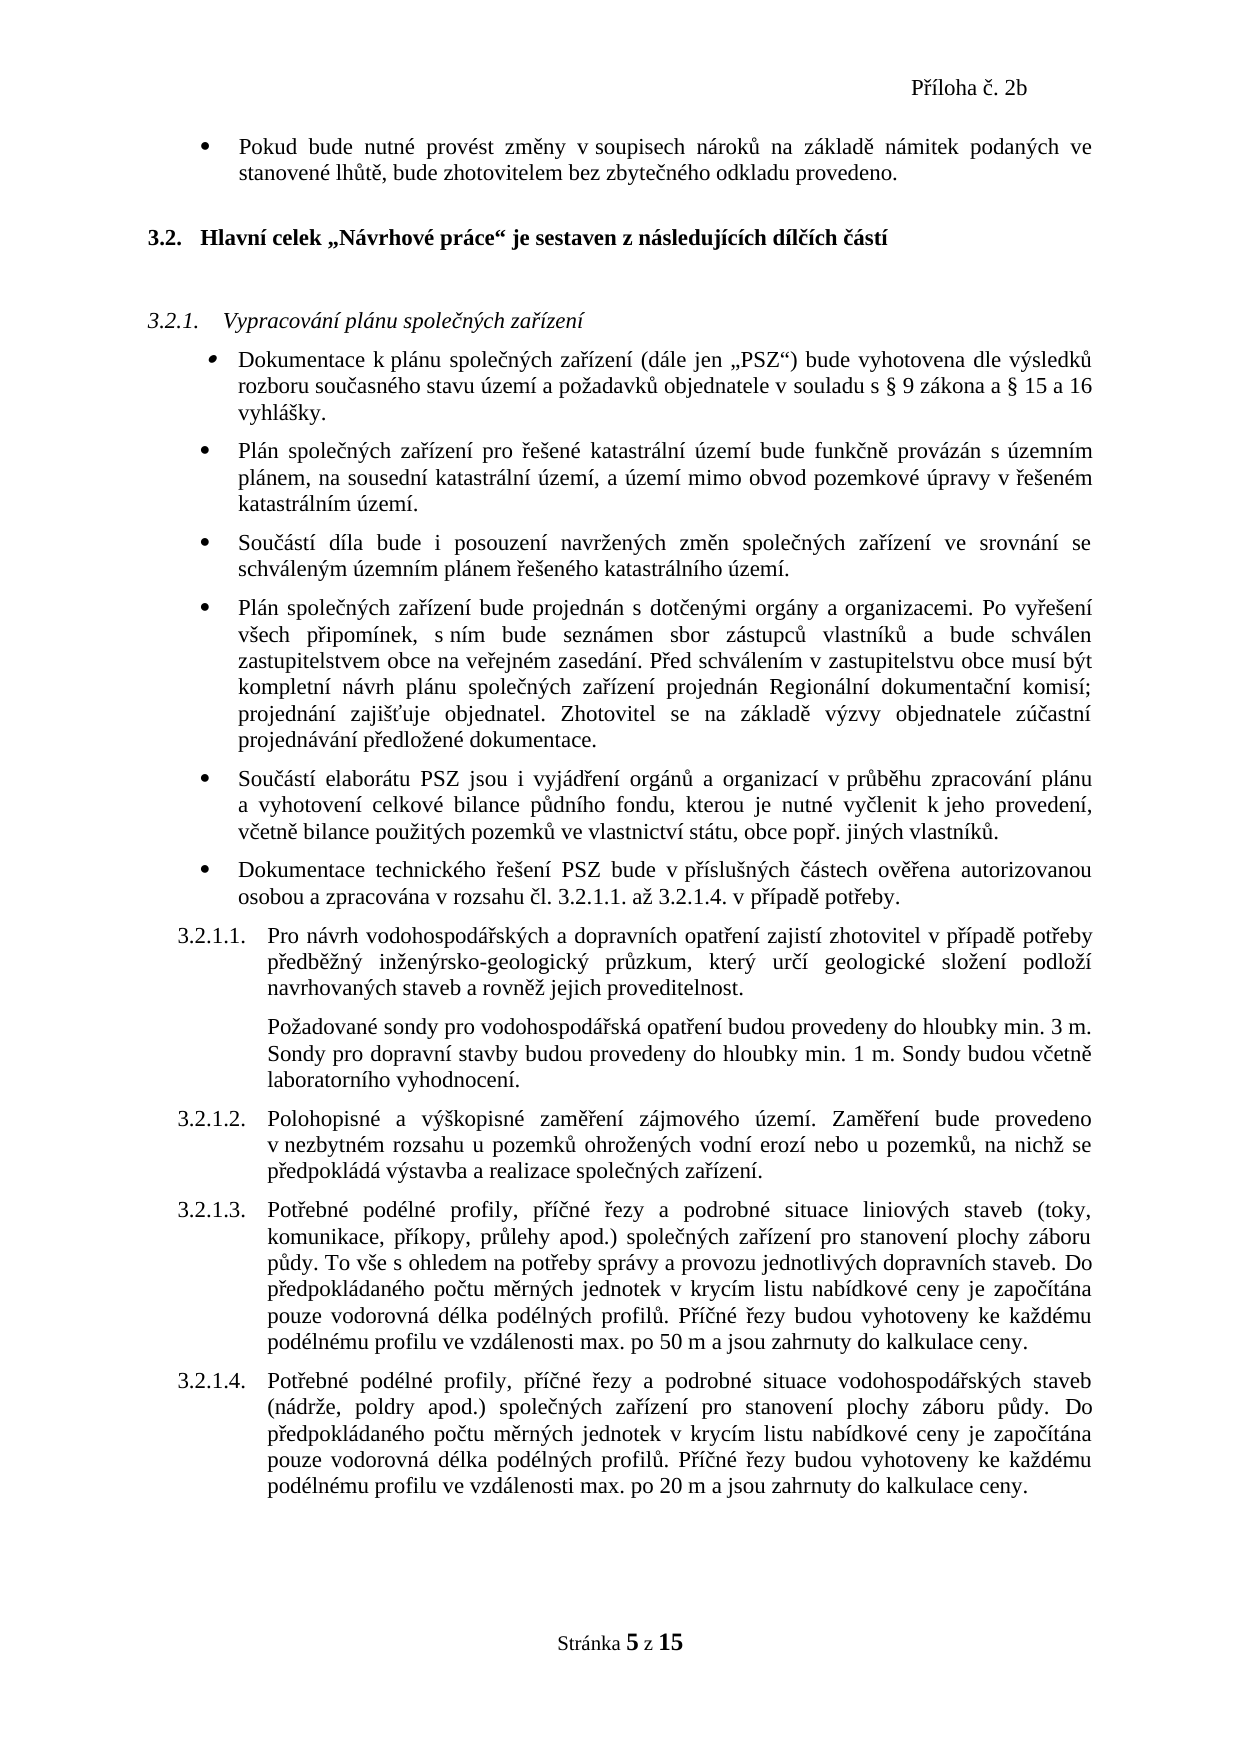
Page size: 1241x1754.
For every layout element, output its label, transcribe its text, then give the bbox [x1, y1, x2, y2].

list Dokumentace k plánu společných zařízení (dále jen „PSZ“) bude vyhotovena dle výsledků rozboru současného stavu území a požadavků objednatele v souladu s § 9 zákona a § 15 a 16 vyhlášky. [207, 346, 1093, 425]
list Pokud bude nutné provést změny v soupisech nároků na základě námitek podaných ve stanovené lhůtě, bude zhotovitelem bez zbytečného odkladu provedeno. [201, 133, 1093, 186]
list Požadované sondy pro vodohospodářská opatření budou provedeny do hloubky min. 3 m. Sondy pro dopravní stavby budou provedeny do hloubky min. 1 m. Sondy budou včetně laboratorního vyhodnocení. [267, 1013, 1093, 1092]
list Plán společných zařízení bude projednán s dotčenými orgány a organizacemi. Po vyřešení všech připomínek, s ním bude seznámen sbor zástupců vlastníků a bude schválen zastupitelstvem obce na veřejném zasedání. Před schválením v zastupitelstvu obce musí být kompletní návrh plánu společných zařízení projednán Regionální dokumentační komisí; projednání zajišťuje objednatel. Zhotovitel se na základě výzvy objednatele zúčastní projednávání předložené dokumentace. [201, 594, 1093, 752]
list Vypracování plánu společných zařízení [148, 307, 1093, 333]
list Součástí díla bude i posouzení navržených změn společných zařízení ve srovnání se schváleným územním plánem řešeného katastrálního území. [201, 529, 1093, 582]
list Hlavní celek „Návrhové práce“ je sestaven z následujících dílčích částí [148, 224, 1093, 251]
list Pro návrh vodohospodářských a dopravních opatření zajistí zhotovitel v případě potřeby předběžný inženýrsko-geologický průzkum, který určí geologické složení podloží navrhovaných staveb a rovněž jejich proveditelnost. [177, 922, 1093, 1001]
list Potřebné podélné profily, příčné řezy a podrobné situace vodohospodářských staveb (nádrže, poldry apod.) společných zařízení pro stanovení plochy záboru půdy. Do předpokládaného počtu měrných jednotek v krycím listu nabídkové ceny je započítána pouze vodorovná délka podélných profilů. Příčné řezy budou vyhotoveny ke každému podélnému profilu ve vzdálenosti max. po 20 m a jsou zahrnuty do kalkulace ceny. [177, 1367, 1093, 1499]
list Potřebné podélné profily, příčné řezy a podrobné situace liniových staveb (toky, komunikace, příkopy, průlehy apod.) společných zařízení pro stanovení plochy záboru půdy. To vše s ohledem na potřeby správy a provozu jednotlivých dopravních staveb. Do předpokládaného počtu měrných jednotek v krycím listu nabídkové ceny je započítána pouze vodorovná délka podélných profilů. Příčné řezy budou vyhotoveny ke každému podélnému profilu ve vzdálenosti max. po 50 m a jsou zahrnuty do kalkulace ceny. [177, 1196, 1093, 1354]
list Součástí elaborátu PSZ jsou i vyjádření orgánů a organizací v průběhu zpracování plánu a vyhotovení celkové bilance půdního fondu, kterou je nutné vyčlenit k jeho provedení, včetně bilance použitých pozemků ve vlastnictví státu, obce popř. jiných vlastníků. [201, 765, 1093, 844]
list Plán společných zařízení pro řešené katastrální území bude funkčně provázán s územním plánem, na sousední katastrální území, a území mimo obvod pozemkové úpravy v řešeném katastrálním území. [201, 438, 1093, 517]
list Polohopisné a výškopisné zaměření zájmového území. Zaměření bude provedeno v nezbytném rozsahu u pozemků ohrožených vodní erozí nebo u pozemků, na nichž se předpokládá výstavba a realizace společných zařízení. [177, 1105, 1093, 1184]
list Dokumentace technického řešení PSZ bude v příslušných částech ověřena autorizovanou osobou a zpracována v rozsahu čl. 3.2.1.1. až 3.2.1.4. v případě potřeby. [201, 857, 1093, 909]
